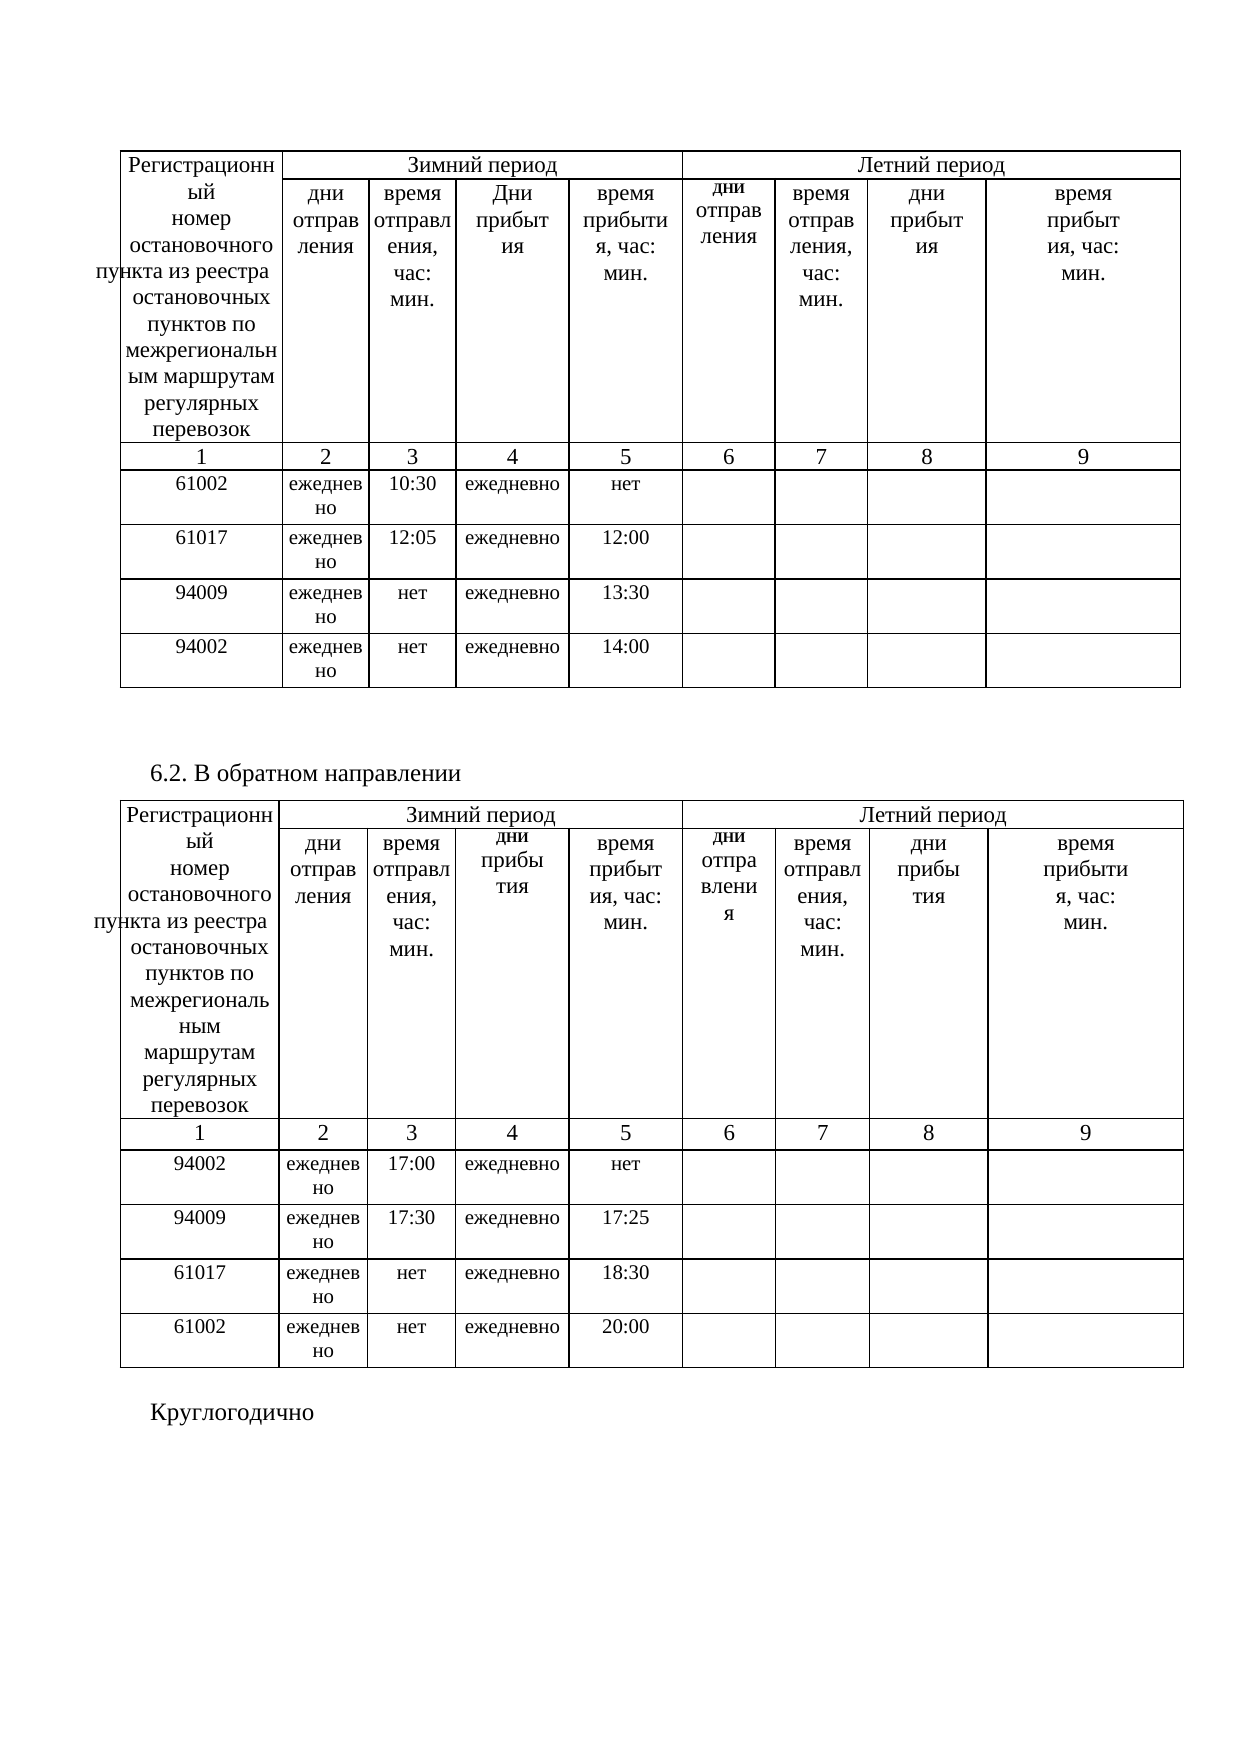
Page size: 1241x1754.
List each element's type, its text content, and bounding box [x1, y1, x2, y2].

table_cell 17:30 [368, 1205, 455, 1258]
table_cell нет [368, 1314, 455, 1367]
table_cell время прибыт ия, час: мин. [987, 180, 1180, 441]
table_cell ежедневно [456, 1260, 568, 1312]
table_cell [683, 580, 774, 632]
table_cell 1 [121, 1119, 278, 1149]
table_cell [868, 471, 985, 524]
table_cell [776, 634, 867, 687]
table_cell 14:00 [570, 634, 682, 687]
table_cell [870, 1205, 987, 1258]
table_cell время отправл ения, час: мин. [370, 180, 455, 441]
table_cell [683, 1260, 775, 1312]
table_cell нет [570, 1151, 682, 1204]
table_cell 5 [570, 443, 682, 469]
table_cell ежедневно [456, 1151, 568, 1204]
table_cell 9 [987, 443, 1180, 469]
table_header Летний период [683, 801, 1183, 828]
table_cell 20:00 [570, 1314, 682, 1367]
table_cell нет [368, 1260, 455, 1312]
table_cell ежедневно [283, 471, 368, 524]
table_cell [987, 580, 1180, 632]
table_cell дни отправ ления [283, 180, 368, 441]
table_cell 12:00 [570, 525, 682, 578]
table_cell [868, 525, 985, 578]
table_cell 3 [368, 1119, 455, 1149]
table_cell ежедневно [456, 1314, 568, 1367]
table_cell нет [570, 471, 682, 524]
table_cell 10:30 [370, 471, 455, 524]
table_cell ежедневно [283, 525, 368, 578]
table_cell [683, 1151, 775, 1204]
table_cell 94002 [121, 634, 282, 687]
table_cell [870, 1314, 987, 1367]
table_header Зимний период [280, 801, 682, 828]
table_cell [989, 1260, 1183, 1312]
table_cell 94002 [121, 1151, 278, 1204]
table_cell Дни прибыт ия [457, 180, 568, 441]
table_cell дни прибы тия [870, 829, 987, 1117]
table_cell 4 [456, 1119, 568, 1149]
table_cell время прибыти я, час: мин. [989, 829, 1183, 1117]
table_cell 94009 [121, 580, 282, 632]
table_cell ежедневно [457, 471, 568, 524]
table_cell [868, 580, 985, 632]
table_cell [683, 525, 774, 578]
table_cell ежедневно [283, 580, 368, 632]
table_cell 3 [370, 443, 455, 469]
table_cell [683, 471, 774, 524]
table_cell дни отправ ления [280, 829, 367, 1117]
table_header Регистрационный номер остановочного пункта из реестра остановочных пунктов по межрегиональным маршрутам регулярных перевозок [121, 152, 282, 441]
table_cell [683, 634, 774, 687]
table_cell 17:25 [570, 1205, 682, 1258]
text 6.2. В обратном направлении [150, 758, 1090, 787]
table_cell 7 [776, 1119, 869, 1149]
table_cell 12:05 [370, 525, 455, 578]
table_cell 7 [776, 443, 867, 469]
table_cell [776, 525, 867, 578]
table_cell 8 [868, 443, 985, 469]
table_cell 9 [989, 1119, 1183, 1149]
table_cell ежедневно [457, 580, 568, 632]
table_cell время отправл ения, час: мин. [368, 829, 455, 1117]
table_cell [776, 1151, 869, 1204]
table_cell ежедневно [456, 1205, 568, 1258]
table_cell нет [370, 580, 455, 632]
table_cell [870, 1260, 987, 1312]
table_cell [987, 471, 1180, 524]
table_cell ежедневно [457, 634, 568, 687]
table_cell 6 [683, 1119, 775, 1149]
table_cell [989, 1314, 1183, 1367]
table_cell [776, 580, 867, 632]
table_cell ежедневно [280, 1205, 367, 1258]
table_cell 61002 [121, 471, 282, 524]
table_cell [987, 634, 1180, 687]
table_header Зимний период [283, 152, 682, 178]
table_cell 1 [121, 443, 282, 469]
table_header Регистрационный номер остановочного пункта из реестра остановочных пунктов по межрегиональным маршрутам регулярных перевозок [121, 801, 278, 1117]
table_cell ежедневно [457, 525, 568, 578]
table_cell [683, 1314, 775, 1367]
table_cell ежедневно [283, 634, 368, 687]
table_cell ДНИ отправ ления [683, 180, 774, 441]
table_cell 2 [283, 443, 368, 469]
table_cell ежедневно [280, 1151, 367, 1204]
table_cell ДНИ прибы тия [456, 829, 568, 1117]
table_cell время прибыти я, час: мин. [570, 180, 682, 441]
table_cell 17:00 [368, 1151, 455, 1204]
table_cell [989, 1205, 1183, 1258]
table_cell [868, 634, 985, 687]
table_cell 61017 [121, 1260, 278, 1312]
table_cell [987, 525, 1180, 578]
table_cell дни прибыт ия [868, 180, 985, 441]
table_header Летний период [683, 152, 1180, 178]
table_cell 18:30 [570, 1260, 682, 1312]
table_cell [683, 1205, 775, 1258]
table_cell 8 [870, 1119, 987, 1149]
table_cell 61002 [121, 1314, 278, 1367]
table_cell [776, 471, 867, 524]
table_cell [776, 1205, 869, 1258]
table_cell 5 [570, 1119, 682, 1149]
table_cell 61017 [121, 525, 282, 578]
table_cell 6 [683, 443, 774, 469]
table_cell время отправл ения, час: мин. [776, 829, 869, 1117]
table_cell ежедневно [280, 1314, 367, 1367]
table_cell ежедневно [280, 1260, 367, 1312]
table_cell [776, 1260, 869, 1312]
table_cell [870, 1151, 987, 1204]
table_cell 4 [457, 443, 568, 469]
table_cell время отправ ления, час: мин. [776, 180, 867, 441]
table_cell 94009 [121, 1205, 278, 1258]
table_cell время прибыт ия, час: мин. [570, 829, 682, 1117]
table_cell нет [370, 634, 455, 687]
table_cell [989, 1151, 1183, 1204]
table_cell 2 [280, 1119, 367, 1149]
table_cell ДНИ отпра влени я [683, 829, 775, 1117]
table_cell 13:30 [570, 580, 682, 632]
table_cell [776, 1314, 869, 1367]
text Круглогодично [150, 1397, 1090, 1426]
